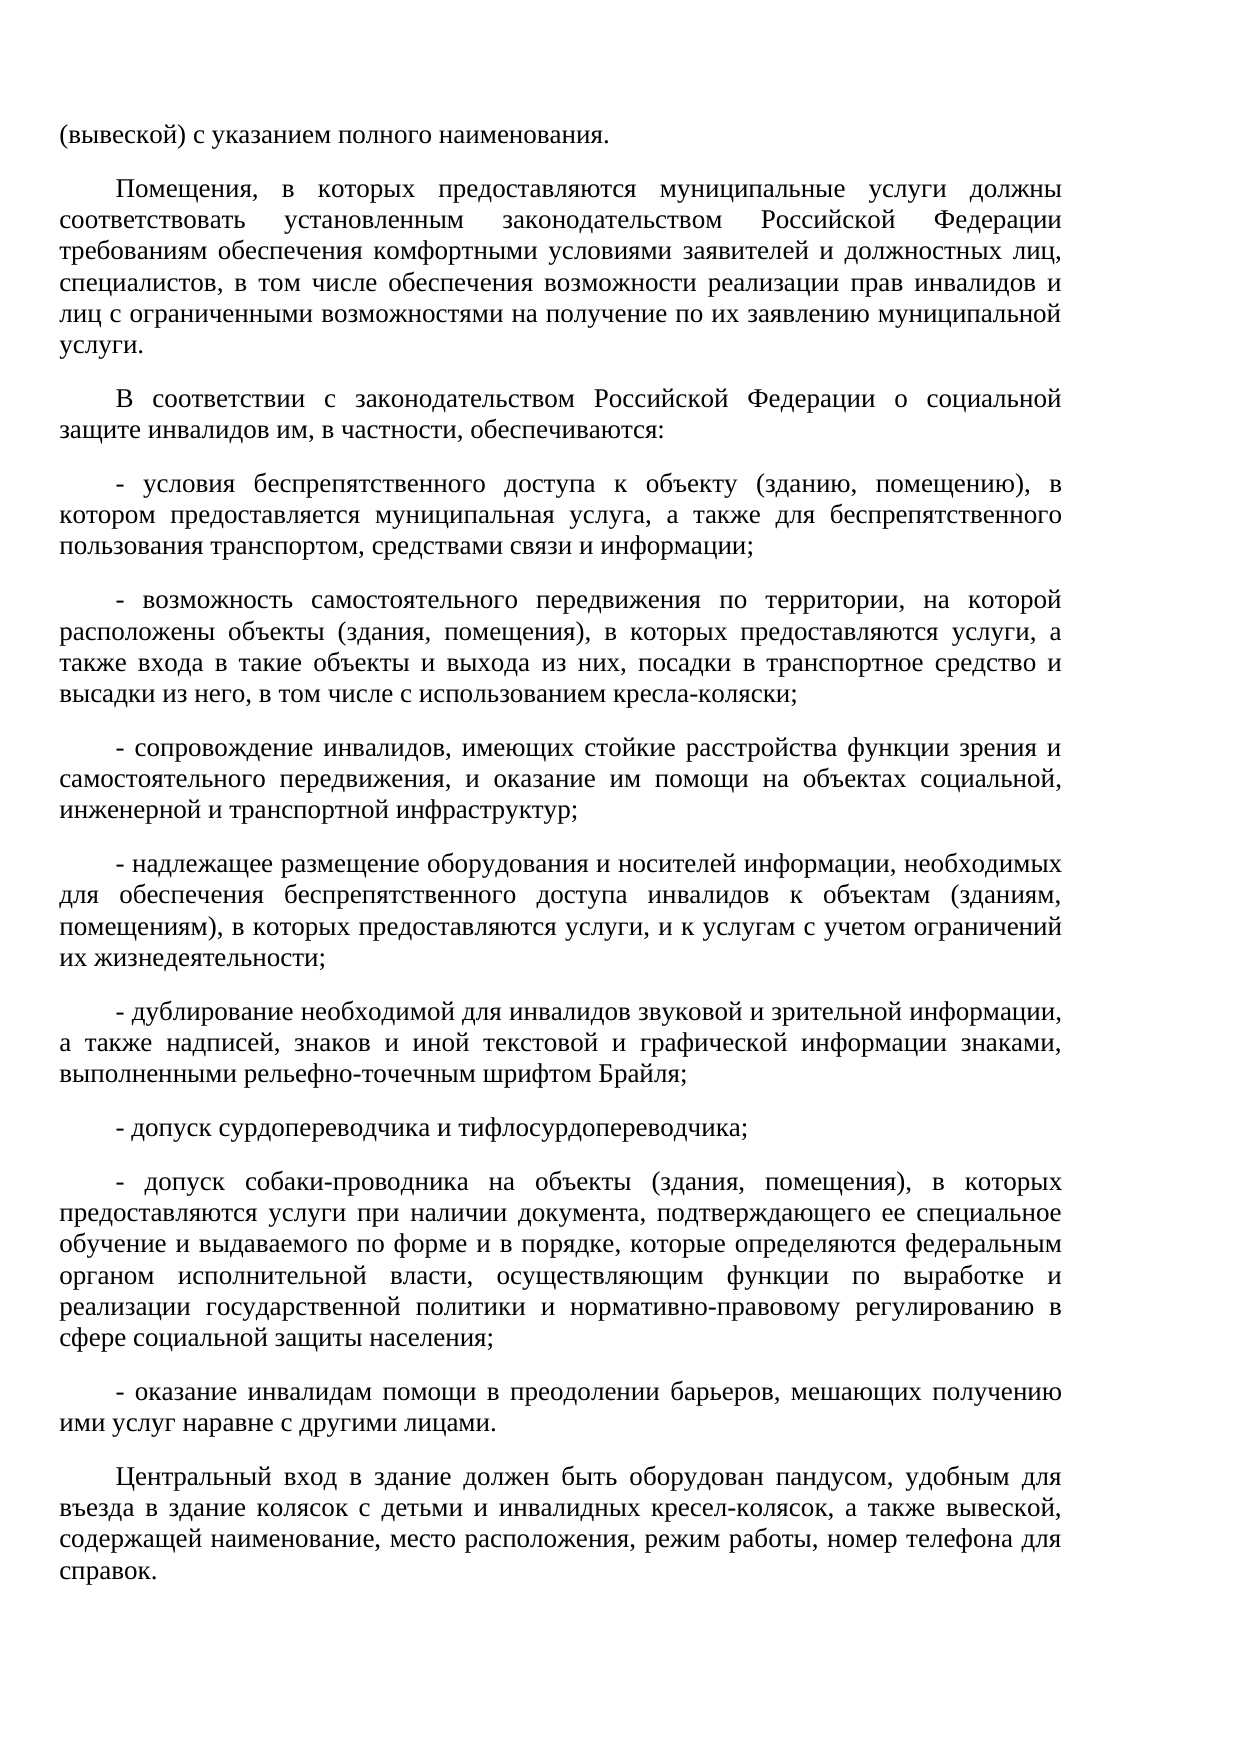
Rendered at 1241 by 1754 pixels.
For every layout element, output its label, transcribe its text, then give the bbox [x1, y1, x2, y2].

text - оказание инвалидам помощи в преодолении барьеров, мешающих получению ими услуг наравне с другими лицами. [59, 1375, 1063, 1437]
text - допуск собаки-проводника на объекты (здания, помещения), в которых предоставляются услуги при наличии документа, подтверждающего ее специальное обучение и выдаваемого по форме и в порядке, которые определяются федеральным органом исполнительной власти, осуществляющим функции по выработке и реализации государственной политики и нормативно-правовому регулированию в сфере социальной защиты населения; [59, 1165, 1063, 1352]
text В соответствии с законодательством Российской Федерации о социальной защите инвалидов им, в частности, обеспечиваются: [59, 382, 1063, 444]
text - возможность самостоятельного передвижения по территории, на которой расположены объекты (здания, помещения), в которых предоставляются услуги, а также входа в такие объекты и выхода из них, посадки в транспортное средство и высадки из него, в том числе с использованием кресла-коляски; [59, 583, 1063, 708]
text Помещения, в которых предоставляются муниципальные услуги должны соответствовать установленным законодательством Российской Федерации требованиям обеспечения комфортными условиями заявителей и должностных лиц, специалистов, в том числе обеспечения возможности реализации прав инвалидов и лиц с ограниченными возможностями на получение по их заявлению муниципальной услуги. [59, 172, 1063, 359]
text 2.22. Здание (помещение) МФЦ оборудуется информационной табличкой (вывеской) с указанием полного наименования. [59, 118, 1063, 149]
text - дублирование необходимой для инвалидов звуковой и зрительной информации, а также надписей, знаков и иной текстовой и графической информации знаками, выполненными рельефно-точечным шрифтом Брайля; [59, 995, 1063, 1088]
text - сопровождение инвалидов, имеющих стойкие расстройства функции зрения и самостоятельного передвижения, и оказание им помощи на объектах социальной, инженерной и транспортной инфраструктур; [59, 731, 1063, 824]
text - допуск сурдопереводчика и тифлосурдопереводчика; [59, 1111, 1063, 1142]
text - условия беспрепятственного доступа к объекту (зданию, помещению), в котором предоставляется муниципальная услуга, а также для беспрепятственного пользования транспортом, средствами связи и информации; [59, 467, 1063, 561]
text Центральный вход в здание должен быть оборудован пандусом, удобным для въезда в здание колясок с детьми и инвалидных кресел-колясок, а также вывеской, содержащей наименование, место расположения, режим работы, номер телефона для справок. [59, 1460, 1063, 1585]
text - надлежащее размещение оборудования и носителей информации, необходимых для обеспечения беспрепятственного доступа инвалидов к объектам (зданиям, помещениям), в которых предоставляются услуги, и к услугам с учетом ограничений их жизнедеятельности; [59, 847, 1063, 972]
